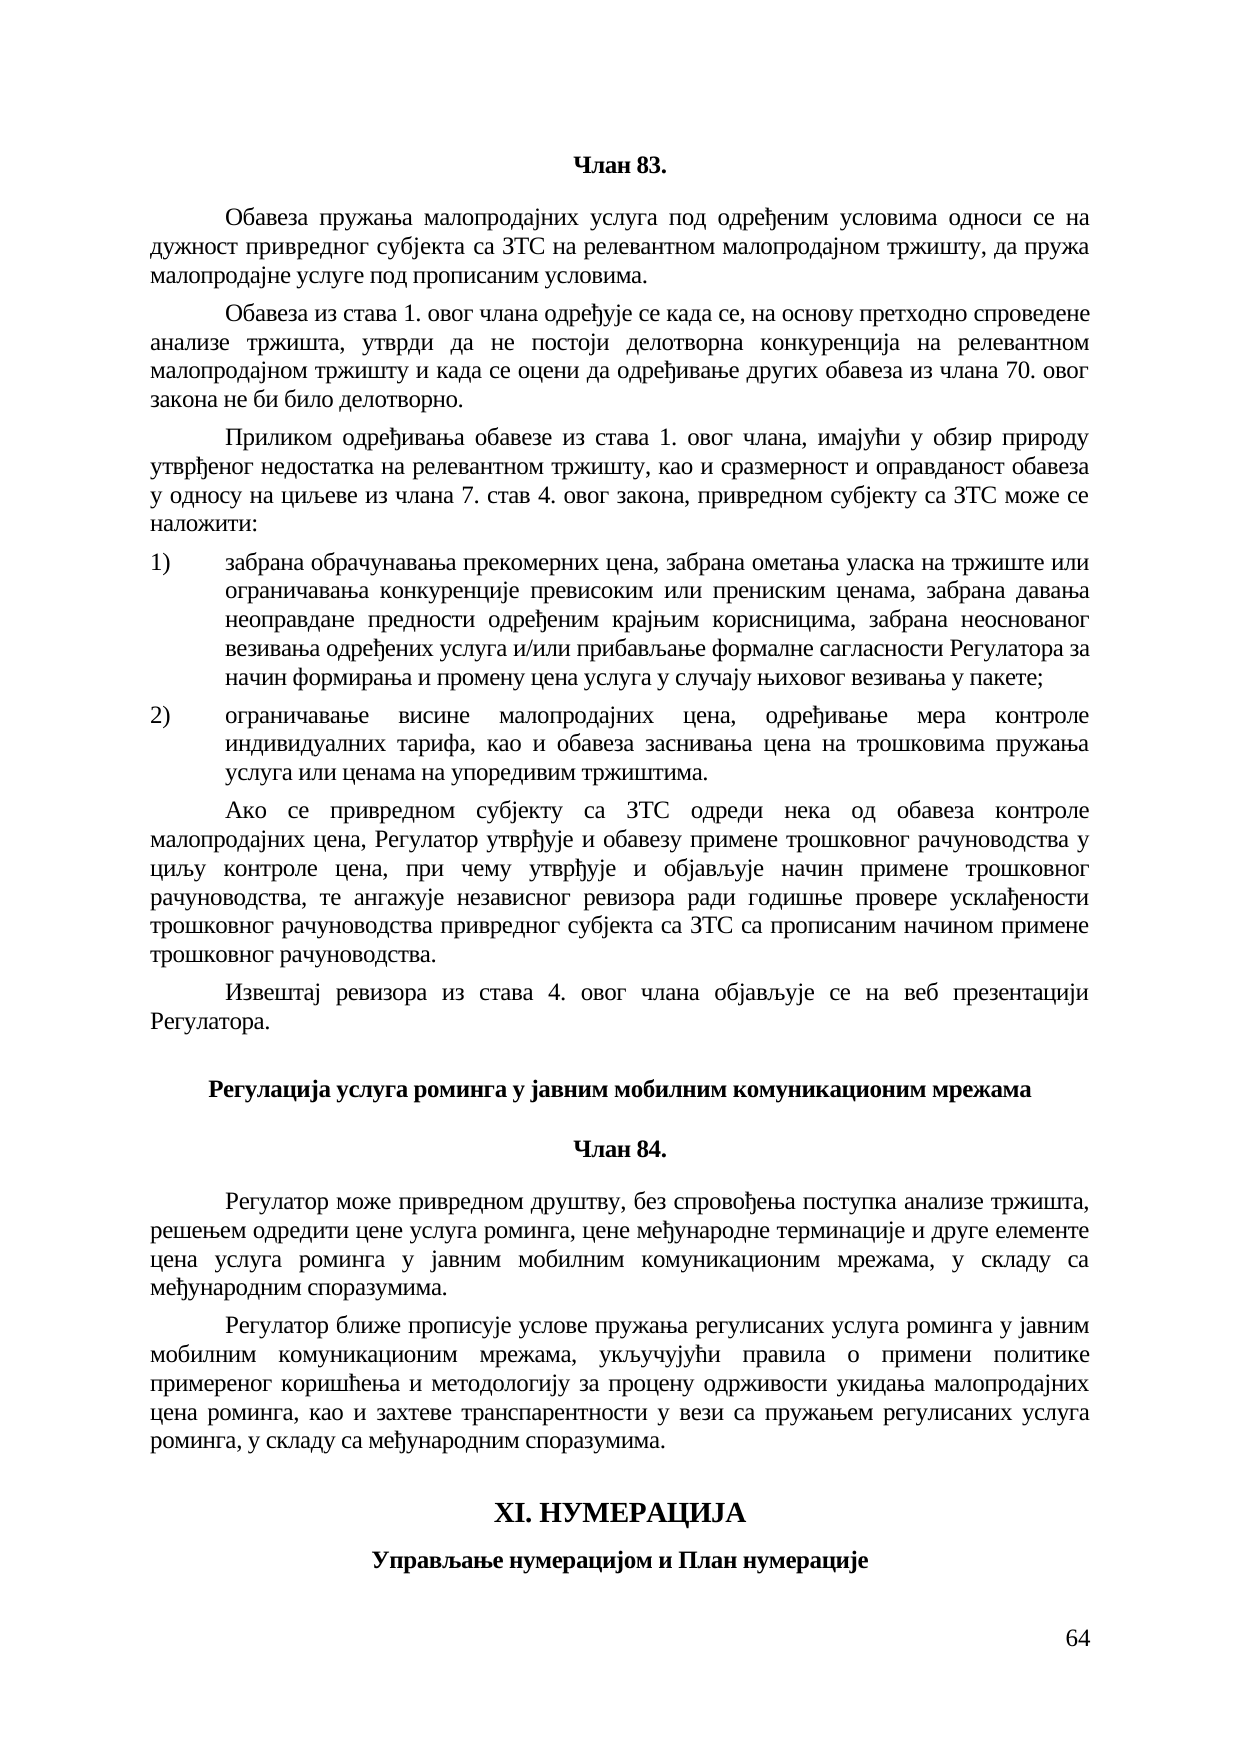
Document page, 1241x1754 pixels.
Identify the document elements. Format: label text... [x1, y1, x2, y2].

subtitle XI. НУМЕРАЦИЈА [150, 1496, 1090, 1529]
subtitle Управљање нумерацијом и План нумерације [150, 1545, 1090, 1573]
list ограничавање висине малопродајних цена, одређивање мера контроле индивидуалних тарифа, као и обавеза заснивања цена на трошковима пружања услуга или ценама на упоредивим тржиштима. [150, 700, 1090, 786]
text Обавеза пружања малопродајних услуга под одређеним условима односи се на дужност привредног субјекта са ЗТС на релевантном малопродајном тржишту, да пружа малопродајне услуге под прописаним условима. [150, 202, 1090, 288]
subtitle Члан 84. [150, 1134, 1090, 1163]
text Регулатор ближе прописује услове пружања регулисаних услуга роминга у јавним мобилним комуникационим мрежама, укључујући правила о примени политике примереног коришћења и методологију за процену одрживости укидања малопродајних цена роминга, као и захтеве транспарентности у вези са пружањем регулисаних услуга роминга, у складу са међународним споразумима. [150, 1311, 1090, 1454]
list забрана обрачунавања прекомерних цена, забрана ометања уласка на тржиште или ограничавања конкуренције превисоким или прениским ценама, забрана давања неоправдане предности одређеним крајњим корисницима, забрана неоснованог везивања одређених услуга и/или прибављање формалне сагласности Регулатора за начин формирања и промену цена услуга у случају њиховог везивања у пакете; [150, 547, 1090, 690]
subtitle Регулација услуга роминга у јавним мобилним комуникационим мрежама [150, 1074, 1090, 1103]
text Извештај ревизора из става 4. овог члана објављује се на веб презентацији Регулатора. [150, 977, 1090, 1035]
text Обавеза из става 1. овог члана одређује се када се, на основу претходно спроведене анализе тржишта, утврди да не постоји делотворна конкуренција на релевантном малопродајном тржишту и када се оцени да одређивање других обавеза из члана 70. овог закона не би било делотворно. [150, 298, 1090, 413]
text Приликом одређивања обавезе из става 1. овог члана, имајући у обзир природу утврђеног недостатка на релевантном тржишту, као и сразмерност и оправданост обавеза у односу на циљеве из члана 7. став 4. овог закона, привредном субјекту са ЗТС може се наложити: [150, 422, 1090, 537]
text Ако се привредном субјекту са ЗТС одреди нека од обавеза контроле малопродајних цена, Регулатор утврђује и обавезу примене трошковног рачуноводства у циљу контроле цена, при чему утврђује и објављује начин примене трошковног рачуноводства, те ангажује независног ревизора ради годишње провере усклађености трошковног рачуноводства привредног субјекта са ЗТС са прописаним начином примене трошковног рачуноводства. [150, 795, 1090, 968]
text Регулатор може привредном друштву, без спровођења поступка анализе тржишта, решењем одредити цене услуга роминга, цене међународне терминације и друге елементе цена услуга роминга у јавним мобилним комуникационим мрежама, у складу са међународним споразумима. [150, 1186, 1090, 1301]
subtitle Члан 83. [150, 150, 1090, 179]
